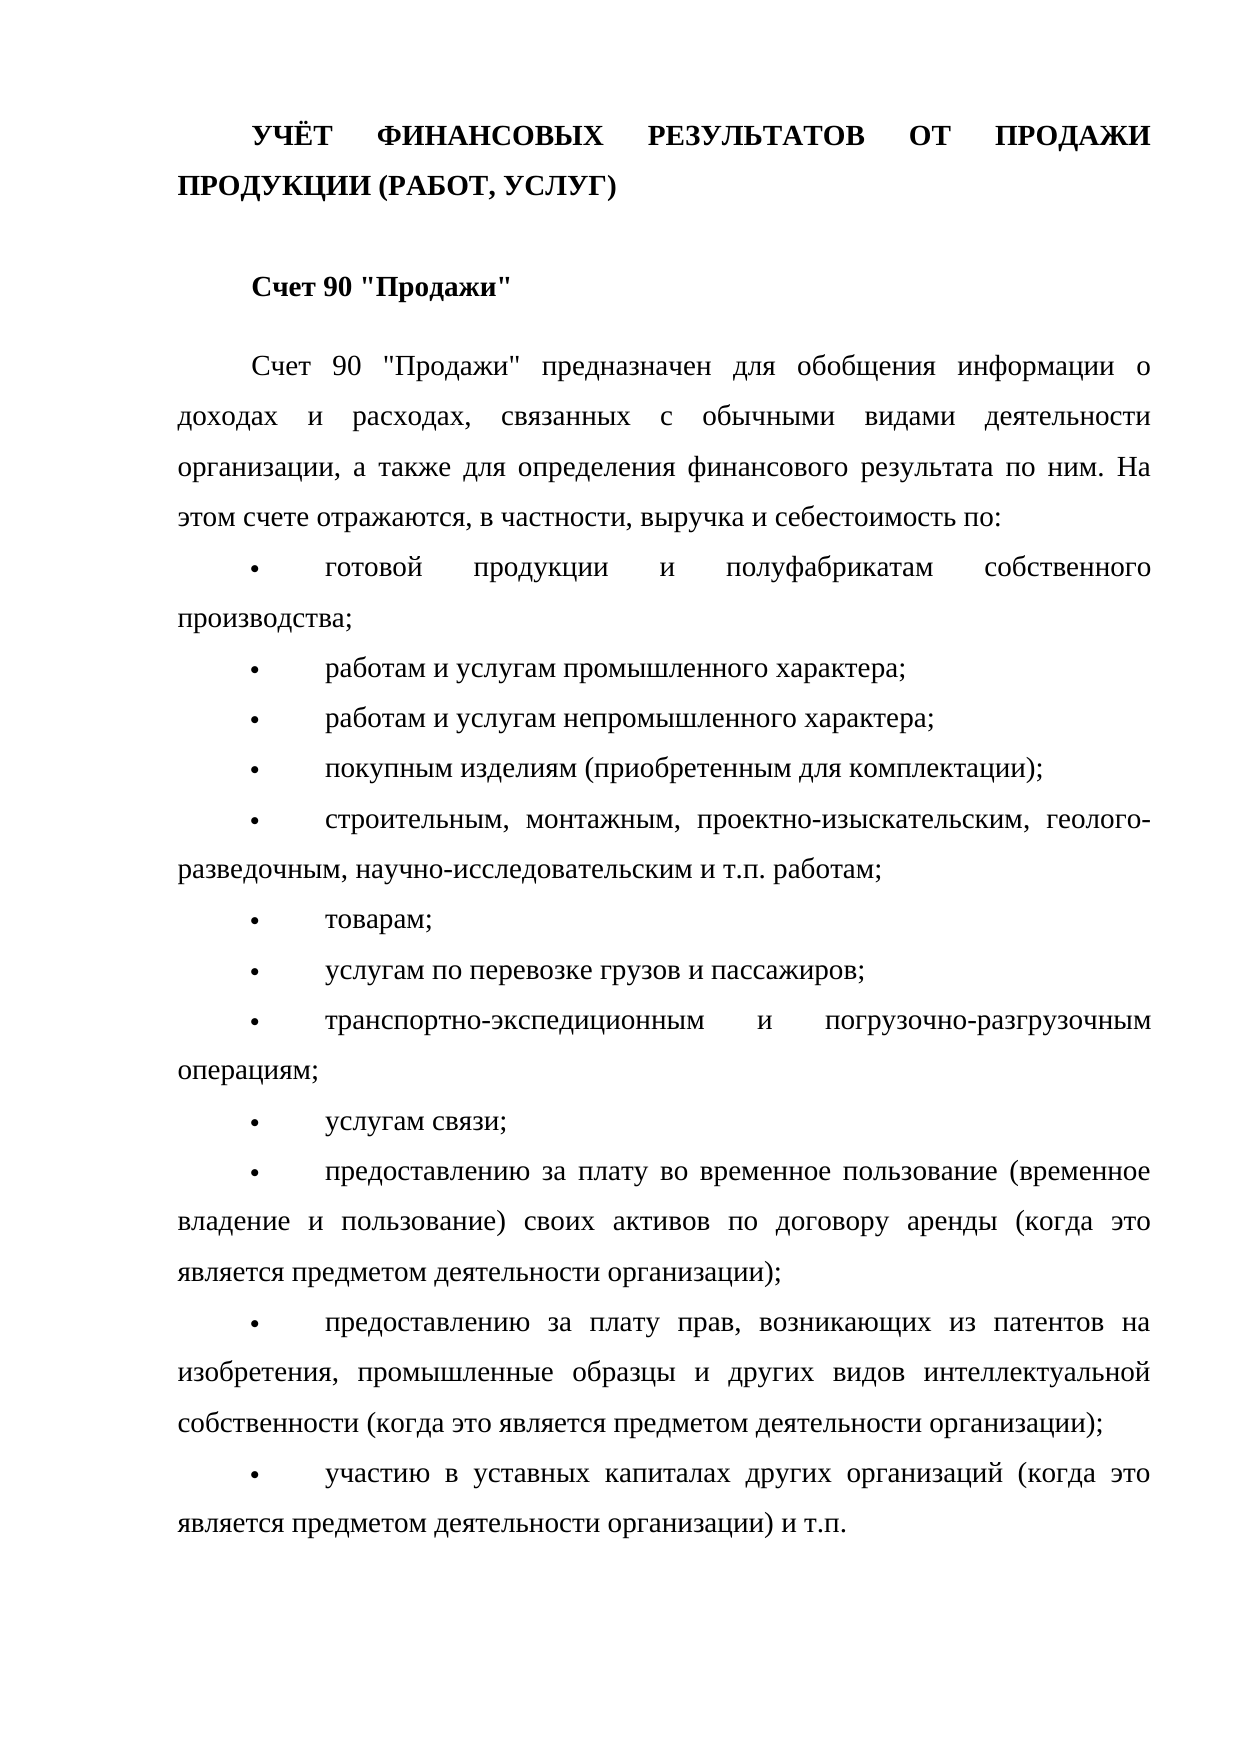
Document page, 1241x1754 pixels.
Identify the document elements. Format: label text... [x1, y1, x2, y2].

list товарам; [177, 902, 1152, 935]
list предоставлению за плату прав, возникающих из патентов на изобретения, промышленные образцы и других видов интеллектуальной собственности (когда это является предметом деятельности организации); [177, 1304, 1152, 1438]
text УЧЁТ ФИНАНСОВЫХ РЕЗУЛЬТАТОВ ОТ ПРОДАЖИ ПРОДУКЦИИ (РАБОТ, УСЛУГ) [177, 118, 1152, 202]
list готовой продукции и полуфабрикатам собственного производства; [177, 549, 1152, 633]
text Счет 90 "Продажи" [177, 269, 1152, 303]
list услугам связи; [177, 1103, 1152, 1136]
list строительным, монтажным, проектно-изыскательским, геолого-разведочным, научно-исследовательским и т.п. работам; [177, 801, 1152, 885]
list предоставлению за плату во временное пользование (временное владение и пользование) своих активов по договору аренды (когда это является предметом деятельности организации); [177, 1153, 1152, 1287]
list работам и услугам непромышленного характера; [177, 700, 1152, 734]
list покупным изделиям (приобретенным для комплектации); [177, 751, 1152, 784]
list участию в уставных капиталах других организаций (когда это является предметом деятельности организации) и т.п. [177, 1455, 1152, 1539]
text Счет 90 "Продажи" предназначен для обобщения информации о доходах и расходах, связанных с обычными видами деятельности организации, а также для определения финансового результата по ним. На этом счете отражаются, в частности, выручка и себестоимость по: [177, 348, 1152, 533]
list работам и услугам промышленного характера; [177, 650, 1152, 683]
list услугам по перевозке грузов и пассажиров; [177, 952, 1152, 985]
list транспортно-экспедиционным и погрузочно-разгрузочным операциям; [177, 1002, 1152, 1086]
